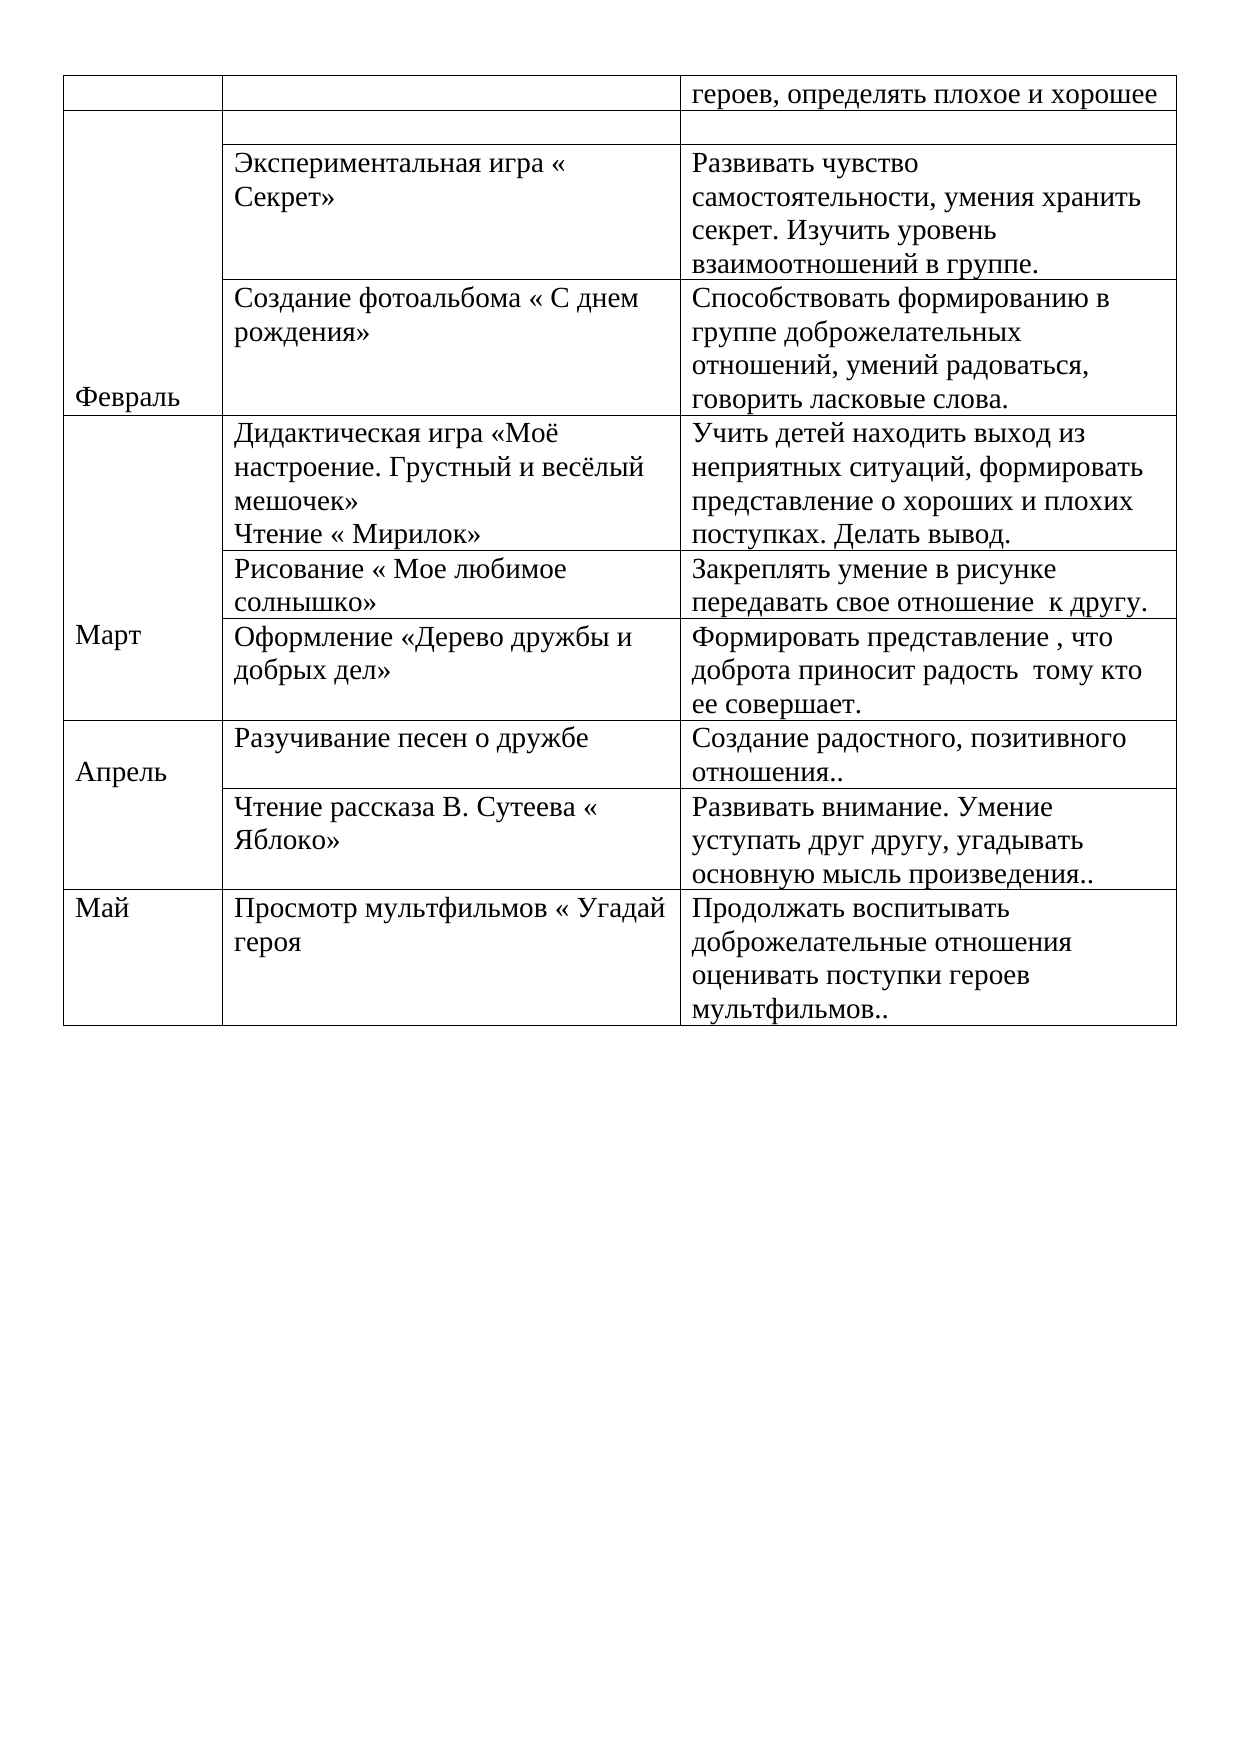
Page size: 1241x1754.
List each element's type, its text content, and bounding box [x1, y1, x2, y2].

table_cell [223, 111, 680, 144]
table_cell Формировать представление , что доброта приносит радость тому кто ее совершает. [681, 619, 1176, 719]
table_cell Март [64, 416, 222, 719]
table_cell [223, 76, 680, 109]
table_cell Развивать внимание. Умение уступать друг другу, угадывать основную мысль произведения.. [681, 789, 1176, 889]
table_cell [681, 111, 1176, 144]
table_cell Создание радостного, позитивного отношения.. [681, 721, 1176, 788]
table_cell Оформление «Дерево дружбы и добрых дел» [223, 619, 680, 719]
table_cell Создание фотоальбома « С днем рождения» [223, 280, 680, 414]
table_cell Разучивание песен о дружбе [223, 721, 680, 788]
table_cell Просмотр мультфильмов « Угадай героя [223, 890, 680, 1024]
table_cell Развивать чувство самостоятельности, умения хранить секрет. Изучить уровень взаимоотношений в группе. [681, 145, 1176, 279]
table_cell Апрель [64, 721, 222, 889]
table_cell Май [64, 890, 222, 1024]
table_cell Февраль [64, 111, 222, 414]
table_cell Учить детей находить выход из неприятных ситуаций, формировать представление о хороших и плохих поступках. Делать вывод. [681, 416, 1176, 550]
table_cell Экспериментальная игра « Секрет» [223, 145, 680, 279]
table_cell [681, 76, 1176, 109]
table_cell Рисование « Мое любимое солнышко» [223, 551, 680, 618]
table_cell Чтение рассказа В. Сутеева « Яблоко» [223, 789, 680, 889]
table_cell Способствовать формированию в группе доброжелательных отношений, умений радоваться, говорить ласковые слова. [681, 280, 1176, 414]
table_cell Дидактическая игра «Моё настроение. Грустный и весёлый мешочек» Чтение « Мирилок» [223, 416, 680, 550]
table_cell Продолжать воспитывать доброжелательные отношения оценивать поступки героев мультфильмов.. [681, 890, 1176, 1024]
table_cell Закреплять умение в рисунке передавать свое отношение к другу. [681, 551, 1176, 618]
